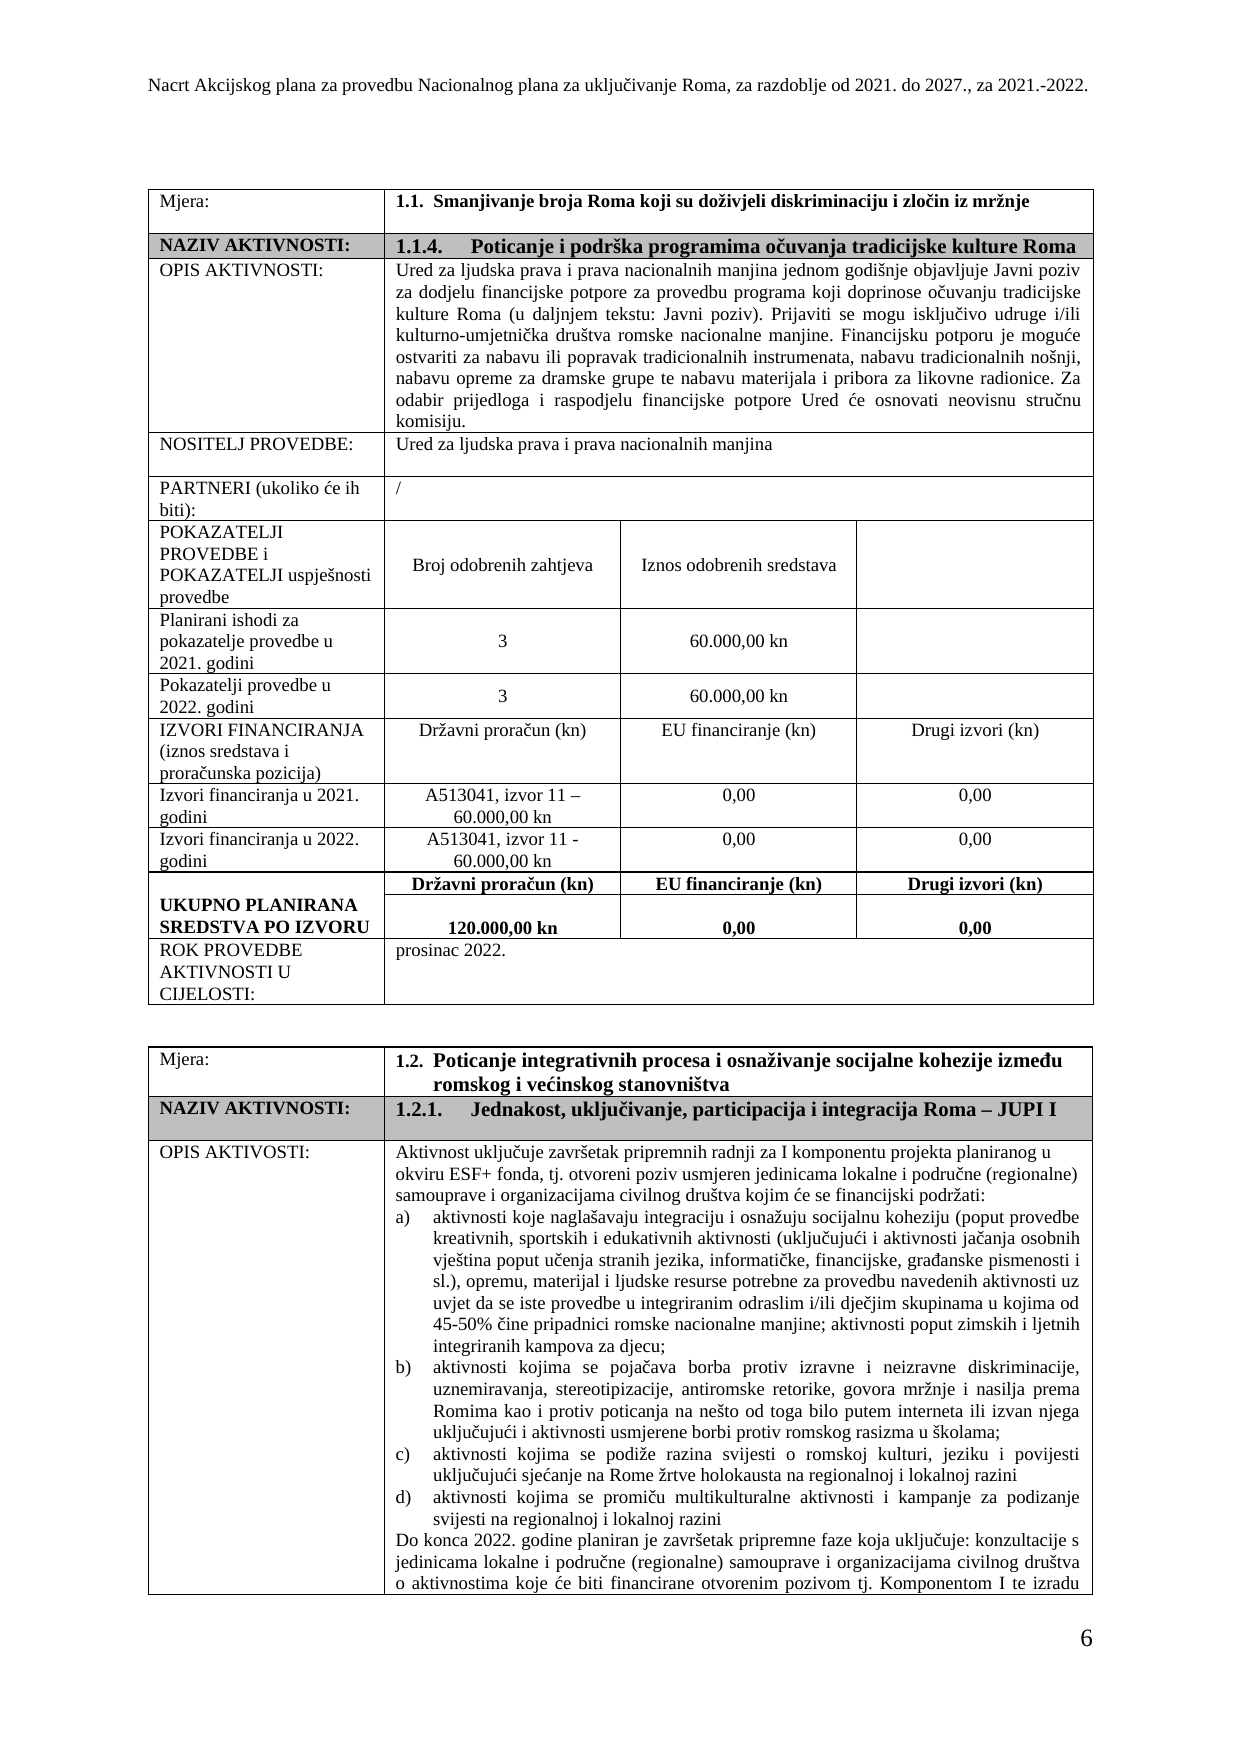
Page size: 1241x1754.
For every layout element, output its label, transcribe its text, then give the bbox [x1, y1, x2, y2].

table_cell PARTNERI (ukoliko će ih biti): [149, 477, 384, 520]
table_cell 0,00 [857, 828, 1093, 871]
table_header Mjera: [149, 190, 384, 233]
table_cell Poticanje i podrška programima očuvanja tradicijske kulture Roma [385, 234, 1093, 258]
table_cell Državni proračun (kn) [385, 873, 620, 894]
table_cell EU financiranje (kn) [621, 873, 856, 894]
table_header Mjera: [149, 1048, 384, 1096]
table_cell NAZIV AKTIVNOSTI: [149, 234, 384, 258]
table_cell [857, 609, 1093, 673]
table_cell Jednakost, uključivanje, participacija i integracija Roma – JUPI I [385, 1097, 1092, 1140]
table_cell 0,00 [621, 828, 856, 871]
table_header Smanjivanje broja Roma koji su doživjeli diskriminaciju i zločin iz mržnje [385, 190, 1093, 233]
table_cell 0,00 [857, 784, 1093, 827]
table_cell 0,00 [621, 784, 856, 827]
table_cell 3 [385, 674, 620, 717]
table_cell NAZIV AKTIVNOSTI: [149, 1097, 384, 1140]
table_cell 60.000,00 kn [621, 609, 856, 673]
table_cell prosinac 2022. [385, 939, 1093, 1004]
table_cell 60.000,00 kn [621, 674, 856, 717]
table_cell Izvori financiranja u 2021. godini [149, 784, 384, 827]
table_header Poticanje integrativnih procesa i osnaživanje socijalne kohezije između romskog i većinskog stanovništva [385, 1048, 1092, 1096]
table_cell Izvori financiranja u 2022. godini [149, 828, 384, 871]
table_cell / [385, 477, 1093, 520]
table_cell A513041, izvor 11 – 60.000,00 kn [385, 784, 620, 827]
table_cell ROK PROVEDBE AKTIVNOSTI U CIJELOSTI: [149, 939, 384, 1004]
table_cell [857, 521, 1093, 607]
table_cell EU financiranje (kn) [621, 719, 856, 783]
table_cell Ured za ljudska prava i prava nacionalnih manjina [385, 433, 1093, 476]
table_cell [857, 674, 1093, 717]
table_cell NOSITELJ PROVEDBE: [149, 433, 384, 476]
table_cell Drugi izvori (kn) [857, 873, 1093, 894]
table_cell A513041, izvor 11 - 60.000,00 kn [385, 828, 620, 871]
table_cell 0,00 [621, 895, 856, 938]
table_cell Broj odobrenih zahtjeva [385, 521, 620, 607]
table_cell IZVORI FINANCIRANJA (iznos sredstava i proračunska pozicija) [149, 719, 384, 783]
table_cell Drugi izvori (kn) [857, 719, 1093, 783]
table_cell Iznos odobrenih sredstava [621, 521, 856, 607]
table_cell 3 [385, 609, 620, 673]
table_cell Planirani ishodi za pokazatelje provedbe u 2021. godini [149, 609, 384, 673]
table_cell 0,00 [857, 895, 1093, 938]
table_cell Ured za ljudska prava i prava nacionalnih manjina jednom godišnje objavljuje Javni poziv za dodjelu financijske potpore za provedbu programa koji doprinose očuvanju tradicijske kulture Roma (u daljnjem tekstu: Javni poziv). Prijaviti se mogu isključivo udruge i/ili kulturno-umjetnička društva romske nacionalne manjine. Financijsku potporu je moguće ostvariti za nabavu ili popravak tradicionalnih instrumenata, nabavu tradicionalnih nošnji, nabavu opreme za dramske grupe te nabavu materijala i pribora za likovne radionice. Za odabir prijedloga i raspodjelu financijske potpore Ured će osnovati neovisnu stručnu komisiju. [385, 259, 1093, 432]
table_cell OPIS AKTIVNOSTI: [149, 259, 384, 432]
table_cell 120.000,00 kn [385, 895, 620, 938]
table_cell POKAZATELJI PROVEDBE i POKAZATELJI uspješnosti provedbe [149, 521, 384, 607]
table_cell Državni proračun (kn) [385, 719, 620, 783]
table_cell UKUPNO PLANIRANA SREDSTVA PO IZVORU [149, 873, 384, 938]
table_cell Pokazatelji provedbe u 2022. godini [149, 674, 384, 717]
table_cell OPIS AKTIVOSTI: [149, 1141, 384, 1594]
